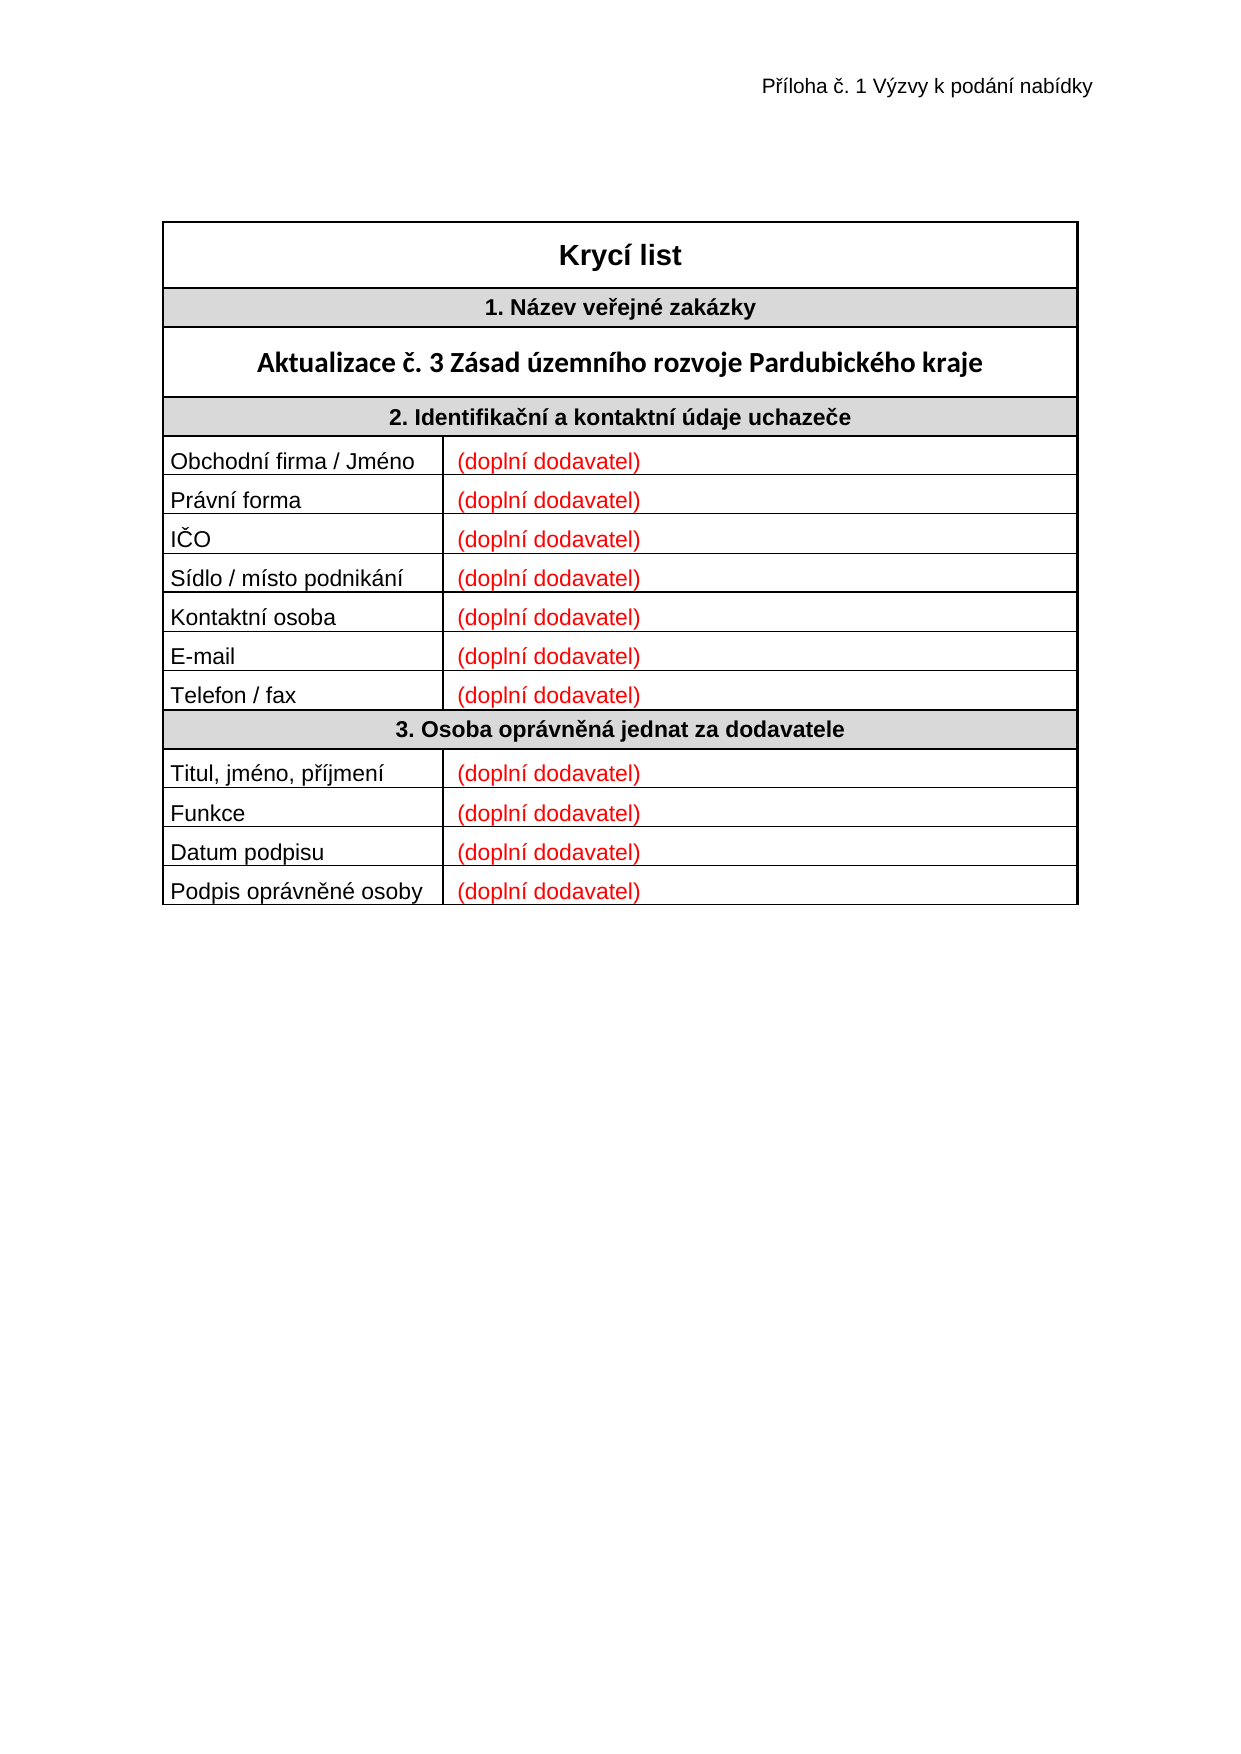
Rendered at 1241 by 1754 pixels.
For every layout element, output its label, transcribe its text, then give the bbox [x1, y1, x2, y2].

table_cell Aktualizace č. 3 Zásad územního rozvoje Pardubického kraje [164, 328, 1076, 396]
table_cell (doplní dodavatel) [444, 475, 1076, 513]
table_cell Sídlo / místo podnikání [164, 554, 442, 591]
table_cell 1. Název veřejné zakázky [164, 289, 1076, 326]
table_cell (doplní dodavatel) [444, 437, 1076, 474]
table_cell IČO [164, 514, 442, 552]
table_cell (doplní dodavatel) [444, 554, 1076, 591]
table_cell (doplní dodavatel) [444, 593, 1076, 631]
table_cell (doplní dodavatel) [444, 827, 1076, 865]
table_cell Telefon / fax [164, 671, 442, 709]
table_cell 2. Identifikační a kontaktní údaje uchazeče [164, 398, 1076, 435]
table_cell Datum podpisu [164, 827, 442, 865]
table_cell E-mail [164, 632, 442, 669]
table_cell Titul, jméno, příjmení [164, 750, 442, 787]
table_cell (doplní dodavatel) [444, 788, 1076, 826]
table_cell (doplní dodavatel) [444, 632, 1076, 669]
table_cell Kontaktní osoba [164, 593, 442, 631]
table_cell 3. Osoba oprávněná jednat za dodavatele [164, 711, 1076, 748]
table_cell (doplní dodavatel) [444, 866, 1076, 904]
table_cell Právní forma [164, 475, 442, 513]
table_cell Funkce [164, 788, 442, 826]
table_cell Obchodní firma / Jméno [164, 437, 442, 474]
table_cell Podpis oprávněné osoby [164, 866, 442, 904]
table_cell (doplní dodavatel) [444, 671, 1076, 709]
table_cell (doplní dodavatel) [444, 750, 1076, 787]
table_cell (doplní dodavatel) [444, 514, 1076, 552]
table_header Krycí list [164, 223, 1076, 287]
